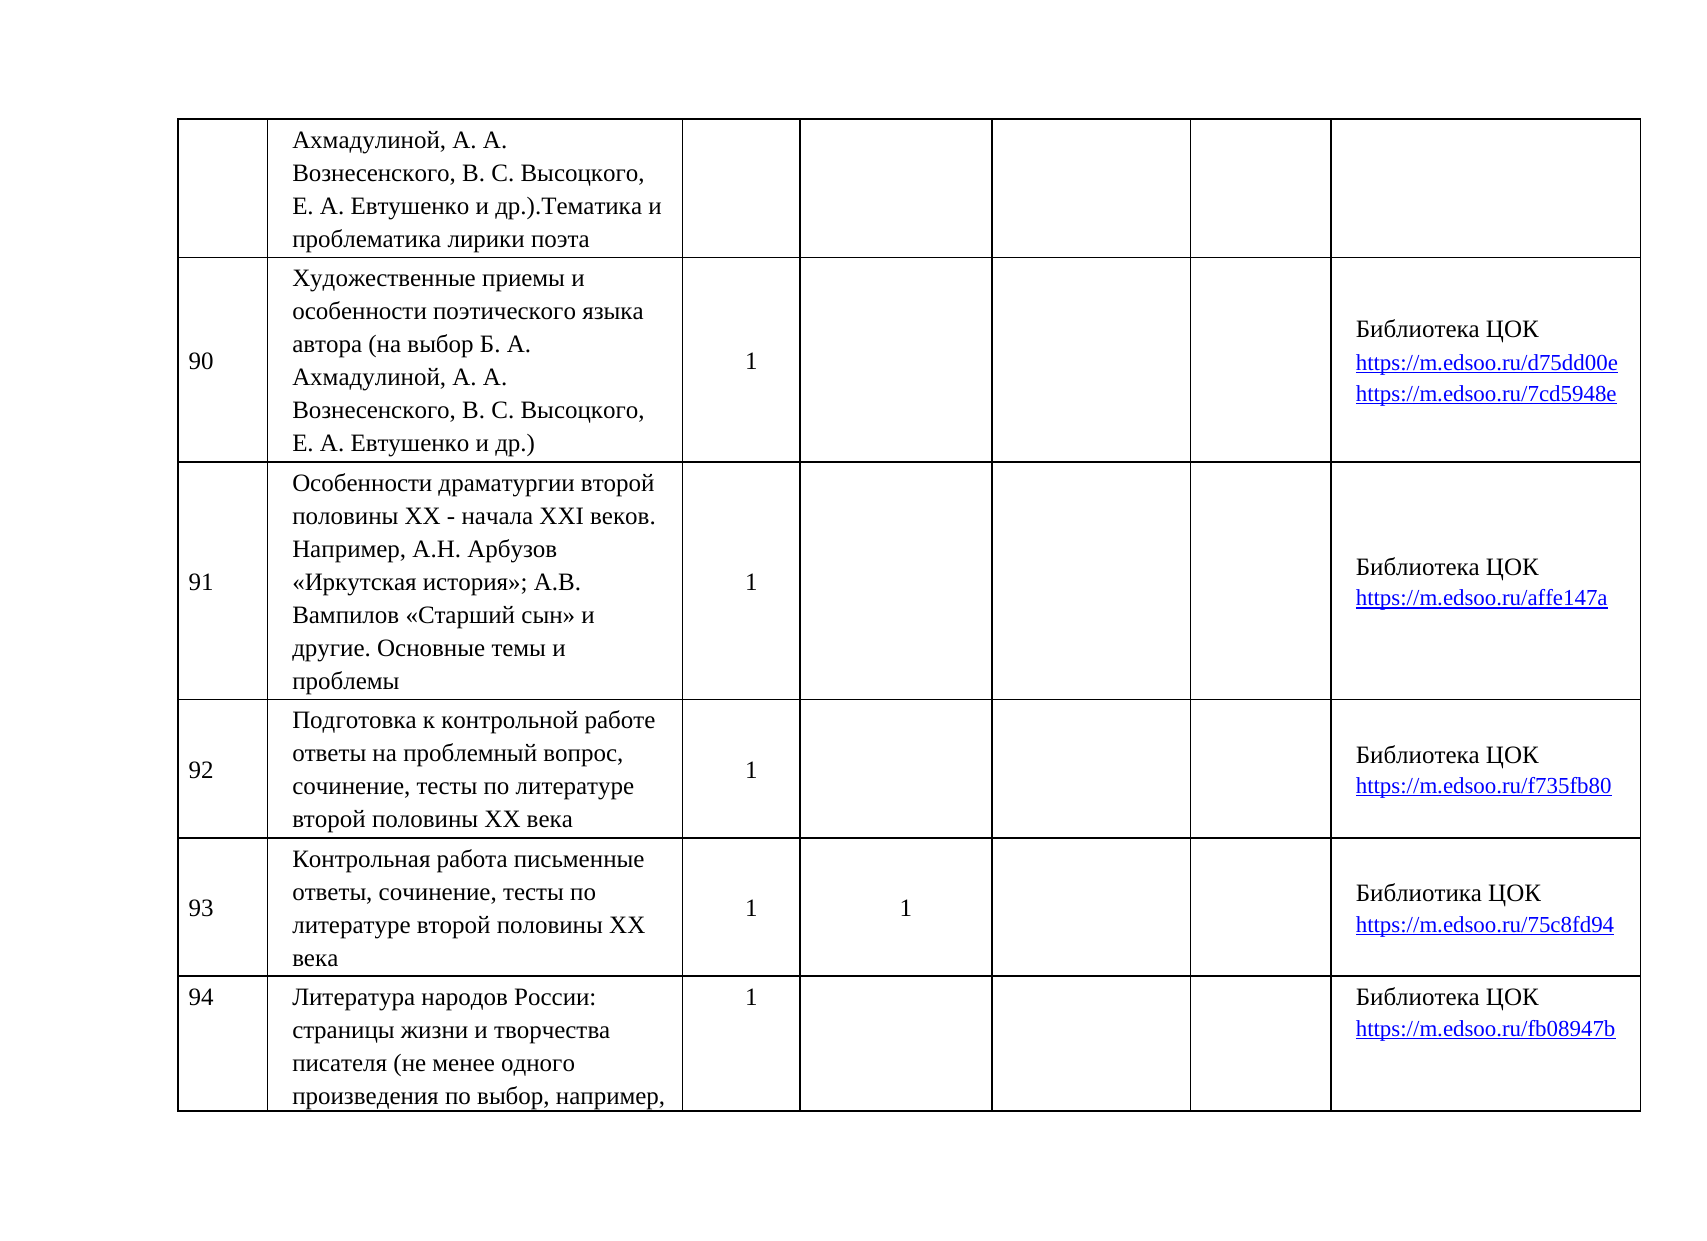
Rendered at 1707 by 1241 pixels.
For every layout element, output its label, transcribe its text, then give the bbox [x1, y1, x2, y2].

table_cell [1191, 977, 1330, 1110]
table_cell [993, 700, 1190, 837]
table_cell [801, 977, 991, 1110]
table_cell 1 [683, 463, 799, 698]
table_cell 1 [683, 258, 799, 461]
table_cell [268, 977, 682, 1110]
table_cell Библиотика ЦОК https://m.edsoo.ru/75c8fd94 [1332, 839, 1640, 975]
table_cell [993, 120, 1190, 257]
table_cell [1191, 258, 1330, 461]
table_cell [993, 463, 1190, 698]
table_cell [993, 977, 1190, 1110]
table_cell [1191, 839, 1330, 975]
table_cell Контрольная работа письменные ответы, сочинение, тесты по литературе второй половины ХХ века [268, 839, 682, 975]
table_cell [1191, 463, 1330, 698]
table_cell 94 [179, 977, 267, 1110]
table_cell Подготовка к контрольной работе ответы на проблемный вопрос, сочинение, тесты по литературе второй половины ХХ века [268, 700, 682, 837]
table_cell 1 [801, 839, 991, 975]
table_cell 92 [179, 700, 267, 837]
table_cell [1332, 977, 1640, 1110]
table_cell [801, 463, 991, 698]
table_cell 89 [179, 120, 267, 257]
table_cell 1 [683, 120, 799, 257]
table_cell 1 [683, 700, 799, 837]
table_cell 91 [179, 463, 267, 698]
table_cell [1191, 700, 1330, 837]
table_cell [1191, 120, 1330, 257]
table_cell Художественные приемы и особенности поэтического языка автора (на выбор Б. А. Ахмадулиной, А. А. Вознесенского, В. С. Высоцкого, Е. А. Евтушенко и др.) [268, 258, 682, 461]
table_cell Особенности драматургии второй половины ХХ - начала ХХI веков. Например, А.Н. Арбузов «Иркутская история»; А.В. Вампилов «Старший сын» и другие. Основные темы и проблемы [268, 463, 682, 698]
table_cell [993, 839, 1190, 975]
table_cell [1332, 120, 1640, 257]
table_cell [801, 258, 991, 461]
table_cell [993, 258, 1190, 461]
table_cell 93 [179, 839, 267, 975]
table_cell Библиотека ЦОК https://m.edsoo.ru/affe147a [1332, 463, 1640, 698]
table_cell 90 [179, 258, 267, 461]
table_cell 1 [683, 839, 799, 975]
table_cell [801, 700, 991, 837]
table_cell Библиотека ЦОК https://m.edsoo.ru/d75dd00e https://m.edsoo.ru/7cd5948e [1332, 258, 1640, 461]
table_cell Библиотека ЦОК https://m.edsoo.ru/f735fb80 [1332, 700, 1640, 837]
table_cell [268, 120, 682, 257]
table_cell [801, 120, 991, 257]
table_cell 1 [683, 977, 799, 1110]
